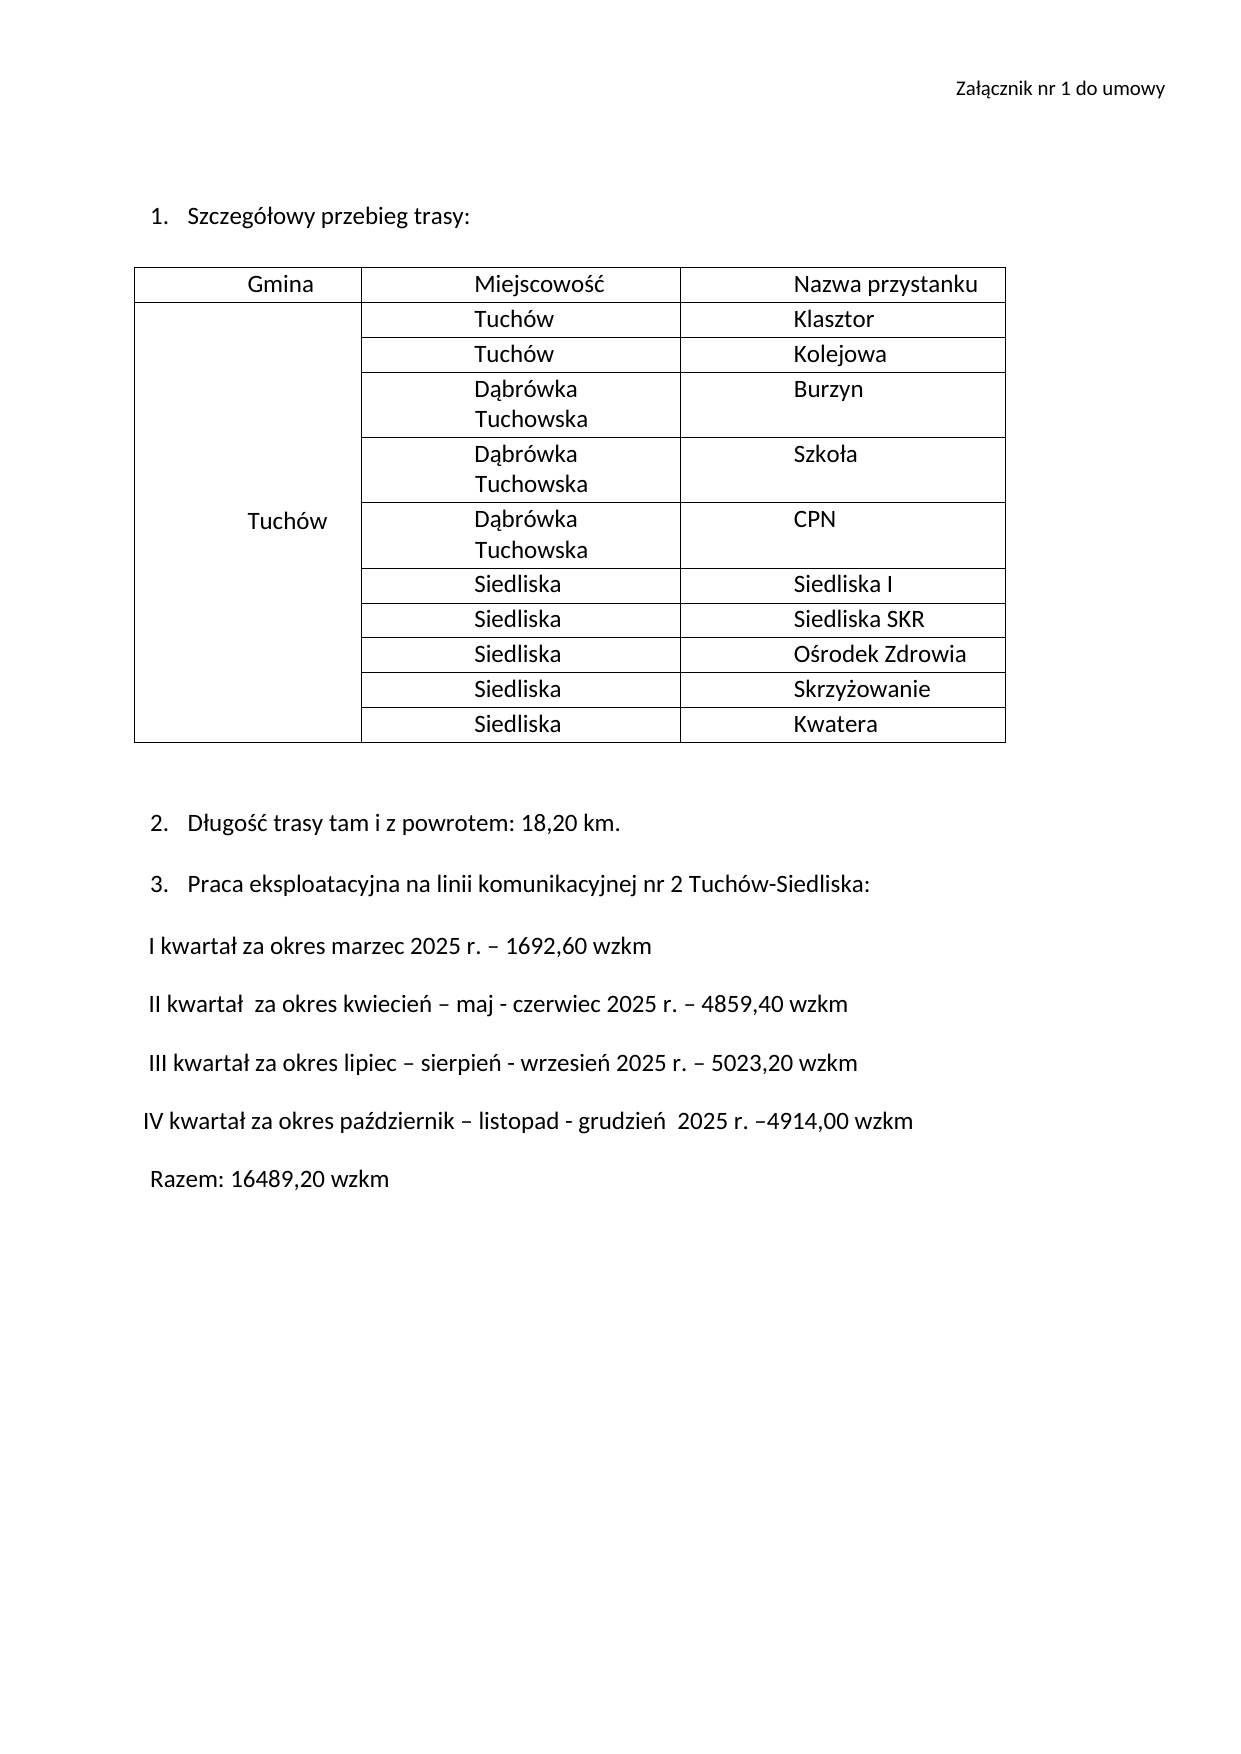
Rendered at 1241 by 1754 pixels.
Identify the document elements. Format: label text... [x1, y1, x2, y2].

table_cell Ośrodek Zdrowia [681, 638, 1005, 672]
table_cell Kwatera [681, 708, 1005, 742]
table_cell Kolejowa [681, 338, 1005, 372]
table_cell Dąbrówka Tuchowska [362, 438, 680, 502]
list Szczegółowy przebieg trasy: [150, 200, 1165, 230]
list Długość trasy tam i z powrotem: 18,20 km. [150, 807, 1165, 837]
table_cell Siedliska [362, 673, 680, 707]
text IV kwartał za okres październik – listopad - grudzień 2025 r. –4914,00 wzkm [75, 1105, 1076, 1136]
table_header Nazwa przystanku [681, 268, 1005, 302]
list Praca eksploatacyjna na linii komunikacyjnej nr 2 Tuchów-Siedliska: [150, 868, 1165, 898]
table_cell Dąbrówka Tuchowska [362, 373, 680, 437]
table_cell Skrzyżowanie [681, 673, 1005, 707]
text Razem: 16489,20 wzkm [75, 1163, 1076, 1194]
table_cell Tuchów [362, 303, 680, 337]
text I kwartał za okres marzec 2025 r. – 1692,60 wzkm [75, 930, 1076, 961]
text III kwartał za okres lipiec – sierpień - wrzesień 2025 r. – 5023,20 wzkm [75, 1047, 1076, 1077]
table_cell Klasztor [681, 303, 1005, 337]
table_cell Burzyn [681, 373, 1005, 437]
table_cell Dąbrówka Tuchowska [362, 503, 680, 568]
table_header Gmina [135, 268, 361, 302]
text II kwartał za okres kwiecień – maj - czerwiec 2025 r. – 4859,40 wzkm [75, 988, 1076, 1019]
table_cell Siedliska [362, 569, 680, 602]
table_cell Siedliska I [681, 569, 1005, 602]
table_cell Tuchów [135, 303, 361, 742]
text Załącznik nr 1 do umowy [177, 75, 1165, 100]
table_cell Siedliska SKR [681, 604, 1005, 637]
table_cell Szkoła [681, 438, 1005, 502]
table_cell Siedliska [362, 638, 680, 672]
table_cell Siedliska [362, 708, 680, 742]
table_cell Siedliska [362, 604, 680, 637]
table_cell CPN [681, 503, 1005, 568]
table_header Miejscowość [362, 268, 680, 302]
table_cell Tuchów [362, 338, 680, 372]
